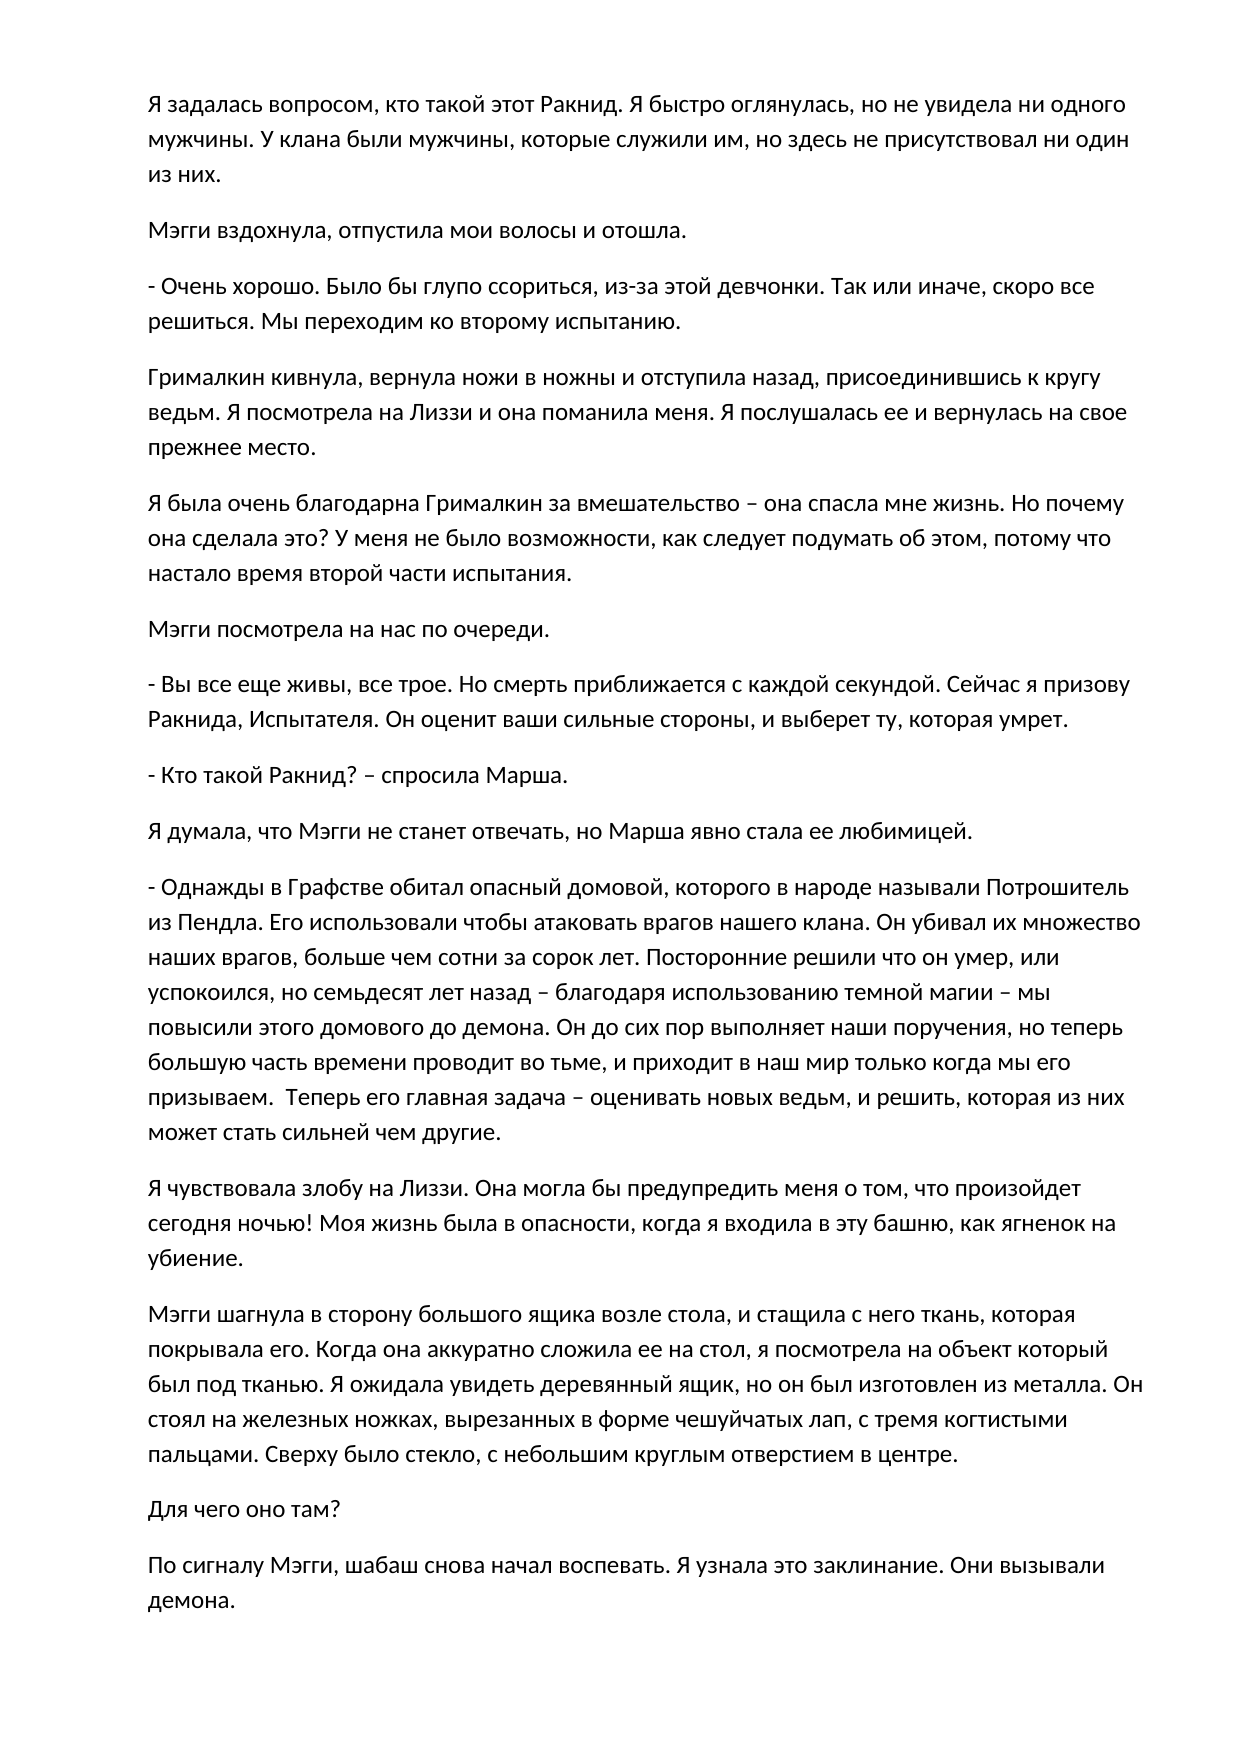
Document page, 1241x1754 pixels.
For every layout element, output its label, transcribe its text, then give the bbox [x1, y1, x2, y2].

text - Однажды в Графстве обитал опасный домовой, которого в народе называли Потрошитель из Пендла. Его использовали чтобы атаковать врагов нашего клана. Он убивал их множество наших врагов, больше чем сотни за сорок лет. Посторонние решили что он умер, или успокоился, но семьдесят лет назад – благодаря использованию темной магии – мы повысили этого домового до демона. Он до сих пор выполняет наши поручения, но теперь большую часть времени проводит во тьме, и приходит в наш мир только когда мы его призываем. Теперь его главная задача – оценивать новых ведьм, и решить, которая из них может стать сильней чем другие. [148, 871, 1152, 1147]
text Я чувствовала злобу на Лиззи. Она могла бы предупредить меня о том, что произойдет сегодня ночью! Моя жизнь была в опасности, когда я входила в эту башню, как ягненок на убиение. [148, 1172, 1152, 1272]
text Мэгги посмотрела на нас по очереди. [148, 613, 1152, 643]
text По сигналу Мэгги, шабаш снова начал воспевать. Я узнала это заклинание. Они вызывали демона. [148, 1549, 1152, 1615]
text Я думала, что Мэгги не станет отвечать, но Марша явно стала ее любимицей. [148, 815, 1152, 846]
text Для чего оно там? [148, 1493, 1152, 1524]
text - Вы все еще живы, все трое. Но смерть приближается с каждой секундой. Сейчас я призову Ракнида, Испытателя. Он оценит ваши сильные стороны, и выберет ту, которая умрет. [148, 668, 1152, 734]
text - Кто такой Ракнид? – спросила Марша. [148, 759, 1152, 790]
text Грималкин кивнула, вернула ножи в ножны и отступила назад, присоединившись к кругу ведьм. Я посмотрела на Лиззи и она поманила меня. Я послушалась ее и вернулась на свое прежнее место. [148, 361, 1152, 462]
text Мэгги шагнула в сторону большого ящика возле стола, и стащила с него ткань, которая покрывала его. Когда она аккуратно сложила ее на стол, я посмотрела на объект который был под тканью. Я ожидала увидеть деревянный ящик, но он был изготовлен из металла. Он стоял на железных ножках, вырезанных в форме чешуйчатых лап, с тремя когтистыми пальцами. Сверху было стекло, с небольшим круглым отверстием в центре. [148, 1298, 1152, 1468]
text Мэгги вздохнула, отпустила мои волосы и отошла. [148, 214, 1152, 245]
text Я задалась вопросом, кто такой этот Ракнид. Я быстро оглянулась, но не увидела ни одного мужчины. У клана были мужчины, которые служили им, но здесь не присутствовал ни один из них. [148, 88, 1152, 189]
text Я была очень благодарна Грималкин за вмешательство – она спасла мне жизнь. Но почему она сделала это? У меня не было возможности, как следует подумать об этом, потому что настало время второй части испытания. [148, 487, 1152, 587]
text - Очень хорошо. Было бы глупо ссориться, из-за этой девчонки. Так или иначе, скоро все решиться. Мы переходим ко второму испытанию. [148, 270, 1152, 336]
